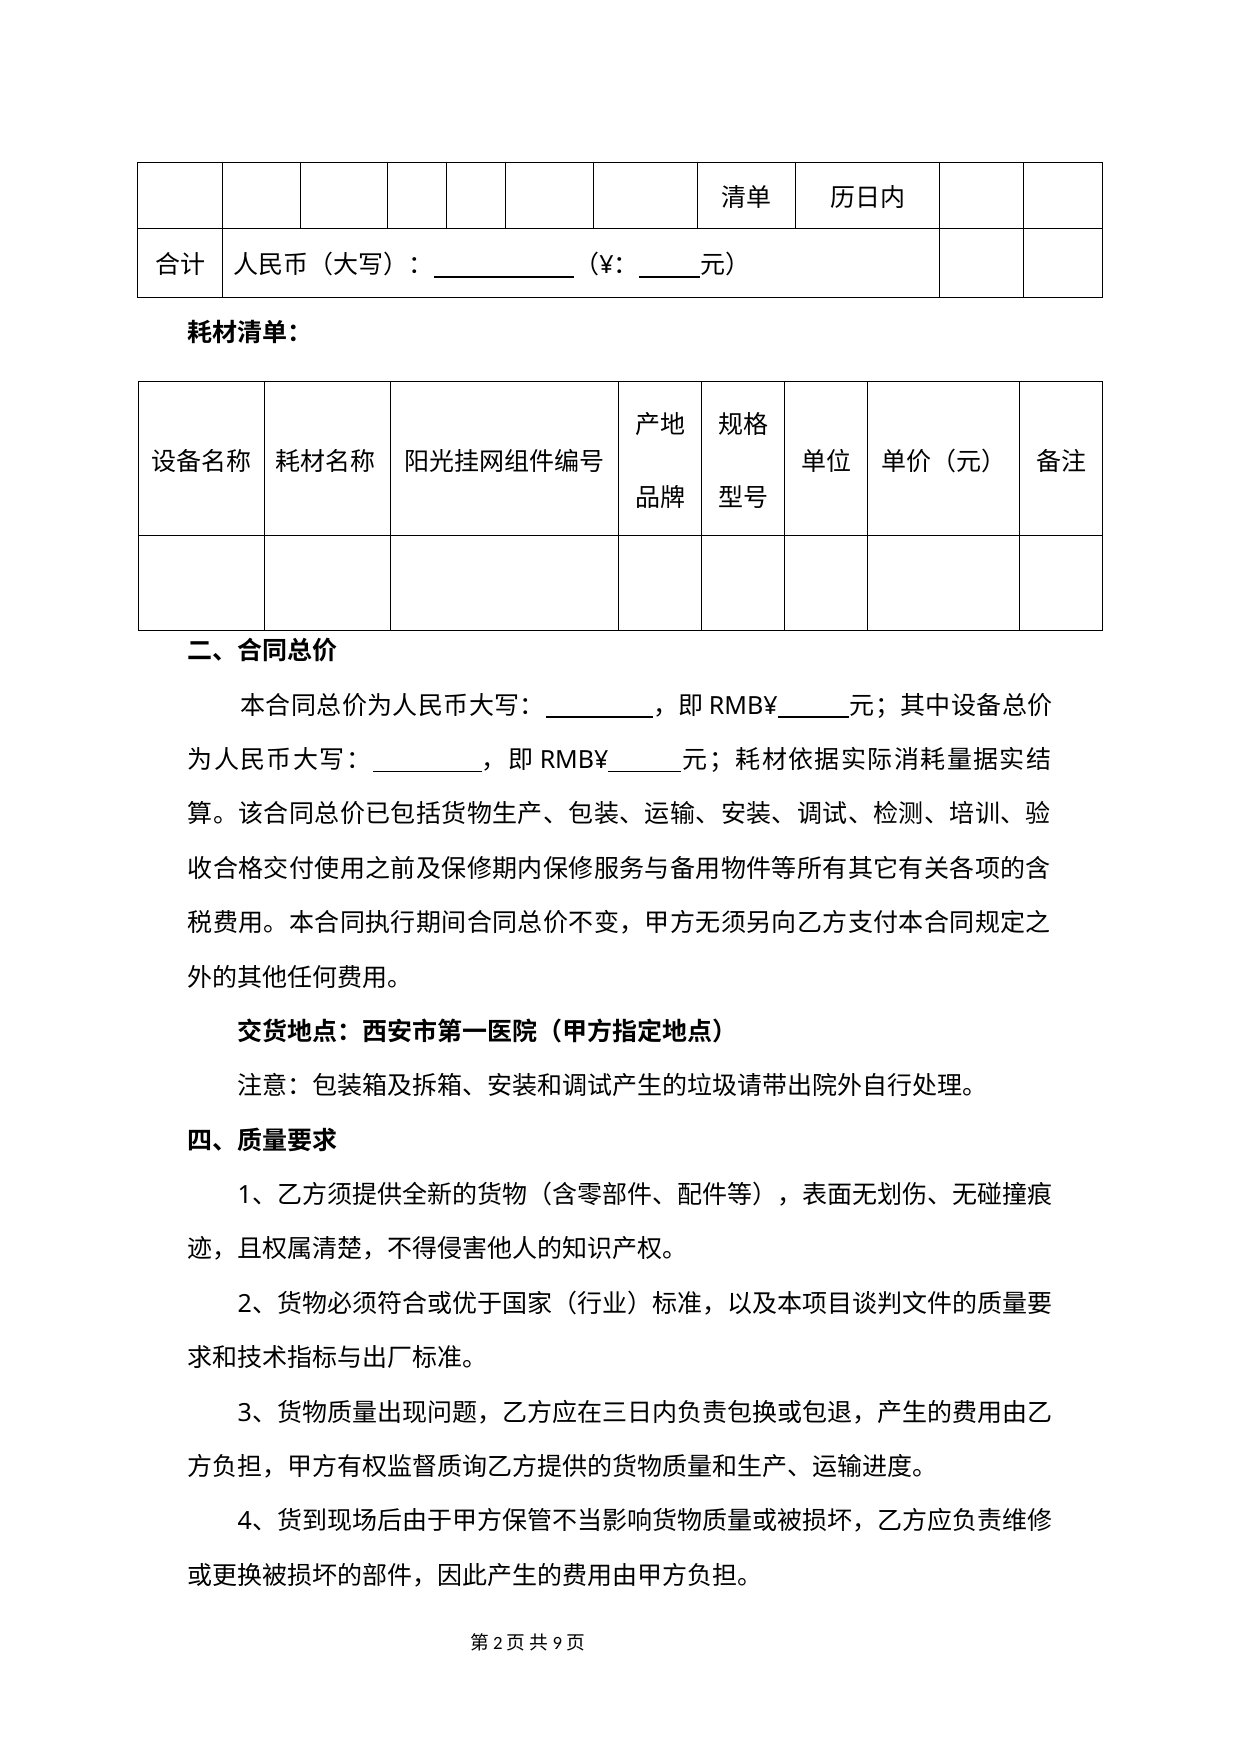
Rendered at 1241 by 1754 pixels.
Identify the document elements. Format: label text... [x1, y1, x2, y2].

text 4、货到现场后由于甲方保管不当影响货物质量或被损坏，乙方应负责维修或更换被损坏的部件，因此产生的费用由甲方负担。 [187, 1501, 1053, 1591]
table_cell 详见配置清单 [698, 163, 795, 228]
table_cell [1024, 163, 1102, 228]
table_header 设备名称 [139, 382, 264, 535]
table_cell [506, 163, 593, 228]
table_cell [391, 536, 618, 630]
table_header 单价（元） [868, 382, 1019, 535]
table_header 备注 [1020, 382, 1102, 535]
table_header 规格 型号 [702, 382, 784, 535]
table_cell [940, 163, 1023, 228]
table_header 阳光挂网组件编号 [391, 382, 618, 535]
text 本合同总价为人民币大写： ，即RMB¥ 元；其中设备总价为人民币大写： ，即RMB¥ 元；耗材依据实际消耗量据实结算。该合同总价已包括货物生产、包装、运输、安装、调试、检测、培训、验收合格交付使用之前及保修期内保修服务与备用物件等所有其它有关各项的含税费用。本合同执行期间合同总价不变，甲方无须另向乙方支付本合同规定之外的其他任何费用。 [187, 685, 1053, 993]
table_header 单位 [785, 382, 867, 535]
text 二、合同总价 [187, 631, 1053, 667]
table_cell [301, 163, 387, 228]
table_cell [594, 163, 697, 228]
table_cell [388, 163, 446, 228]
text 2、货物必须符合或优于国家（行业）标准，以及本项目谈判文件的质量要求和技术指标与出厂标准。 [187, 1283, 1053, 1374]
table_cell [1020, 536, 1102, 630]
table_cell [940, 229, 1023, 297]
table_cell [139, 536, 264, 630]
text 耗材清单： [187, 298, 1053, 363]
text 3、货物质量出现问题，乙方应在三日内负责包换或包退，产生的费用由乙方负担，甲方有权监督质询乙方提供的货物质量和生产、运输进度。 [187, 1392, 1053, 1483]
table_cell 合同签订后XX个日历日内 [796, 163, 939, 228]
table_cell 合计 [138, 229, 222, 297]
text 交货地点：西安市第一医院（甲方指定地点） [187, 1011, 1053, 1048]
table_cell 人民币（大写）： （¥： 元） [223, 229, 939, 297]
table_cell [868, 536, 1019, 630]
table_cell [223, 163, 300, 228]
table_header 耗材名称 [265, 382, 390, 535]
table_cell [265, 536, 390, 630]
table_cell [447, 163, 505, 228]
text 1、乙方须提供全新的货物（含零部件、配件等），表面无划伤、无碰撞痕迹，且权属清楚，不得侵害他人的知识产权。 [187, 1174, 1053, 1265]
text 注意：包装箱及拆箱、安装和调试产生的垃圾请带出院外自行处理。 [187, 1066, 1053, 1102]
text 四、质量要求 [187, 1120, 1053, 1156]
table_cell [702, 536, 784, 630]
table_header 产地 品牌 [619, 382, 701, 535]
table_cell [138, 163, 222, 228]
table_cell [619, 536, 701, 630]
table_cell [785, 536, 867, 630]
table_cell [1024, 229, 1102, 297]
